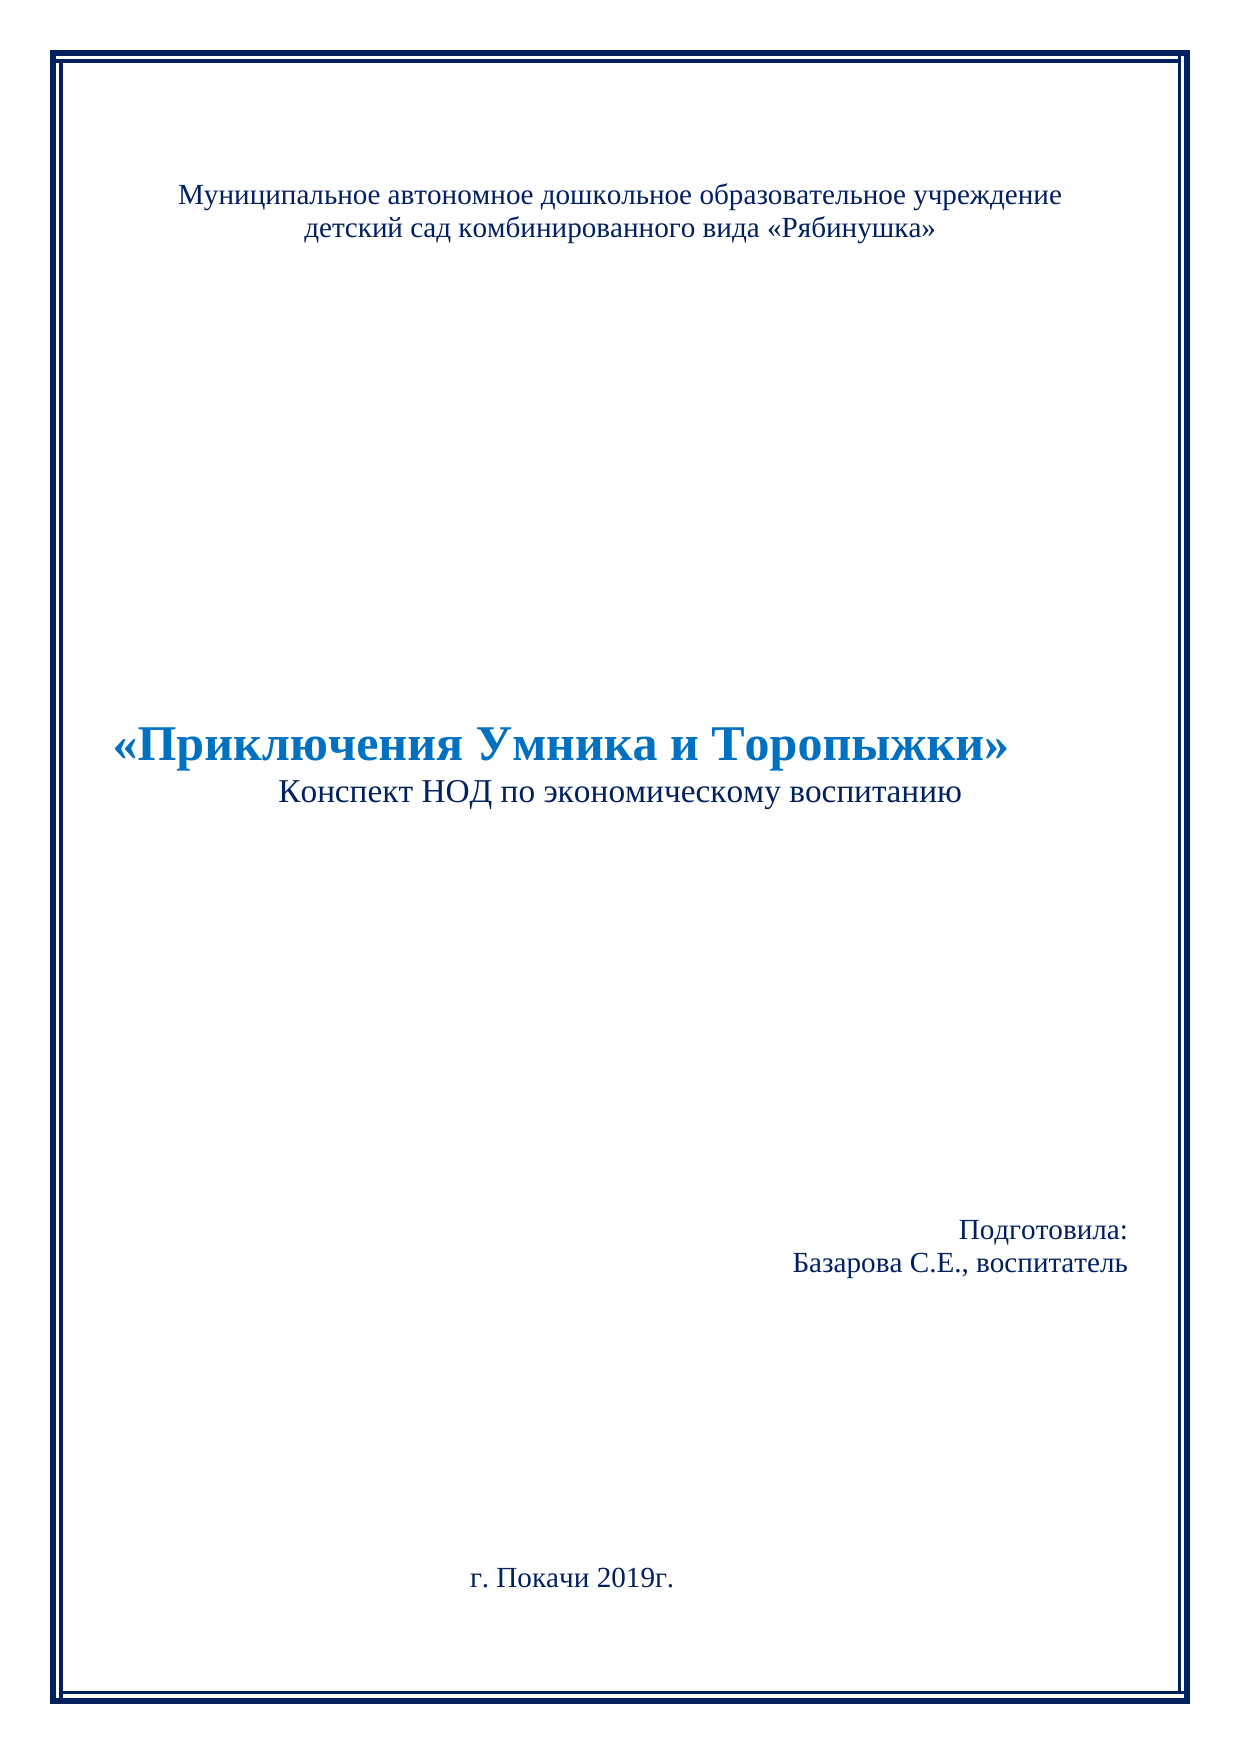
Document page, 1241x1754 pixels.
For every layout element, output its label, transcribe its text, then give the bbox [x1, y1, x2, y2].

text г. Покачи 2019г. [112, 1560, 1128, 1593]
text Муниципальное автономное дошкольное образовательное учреждение [112, 177, 1128, 210]
text «Приключения Умника и Торопыжки» [112, 713, 1128, 771]
text Конспект НОД по экономическому воспитанию [112, 771, 1128, 809]
text Базарова С.Е., воспитатель [112, 1245, 1128, 1279]
text детский сад комбинированного вида «Рябинушка» [112, 210, 1128, 244]
text Подготовила: [112, 1212, 1128, 1245]
